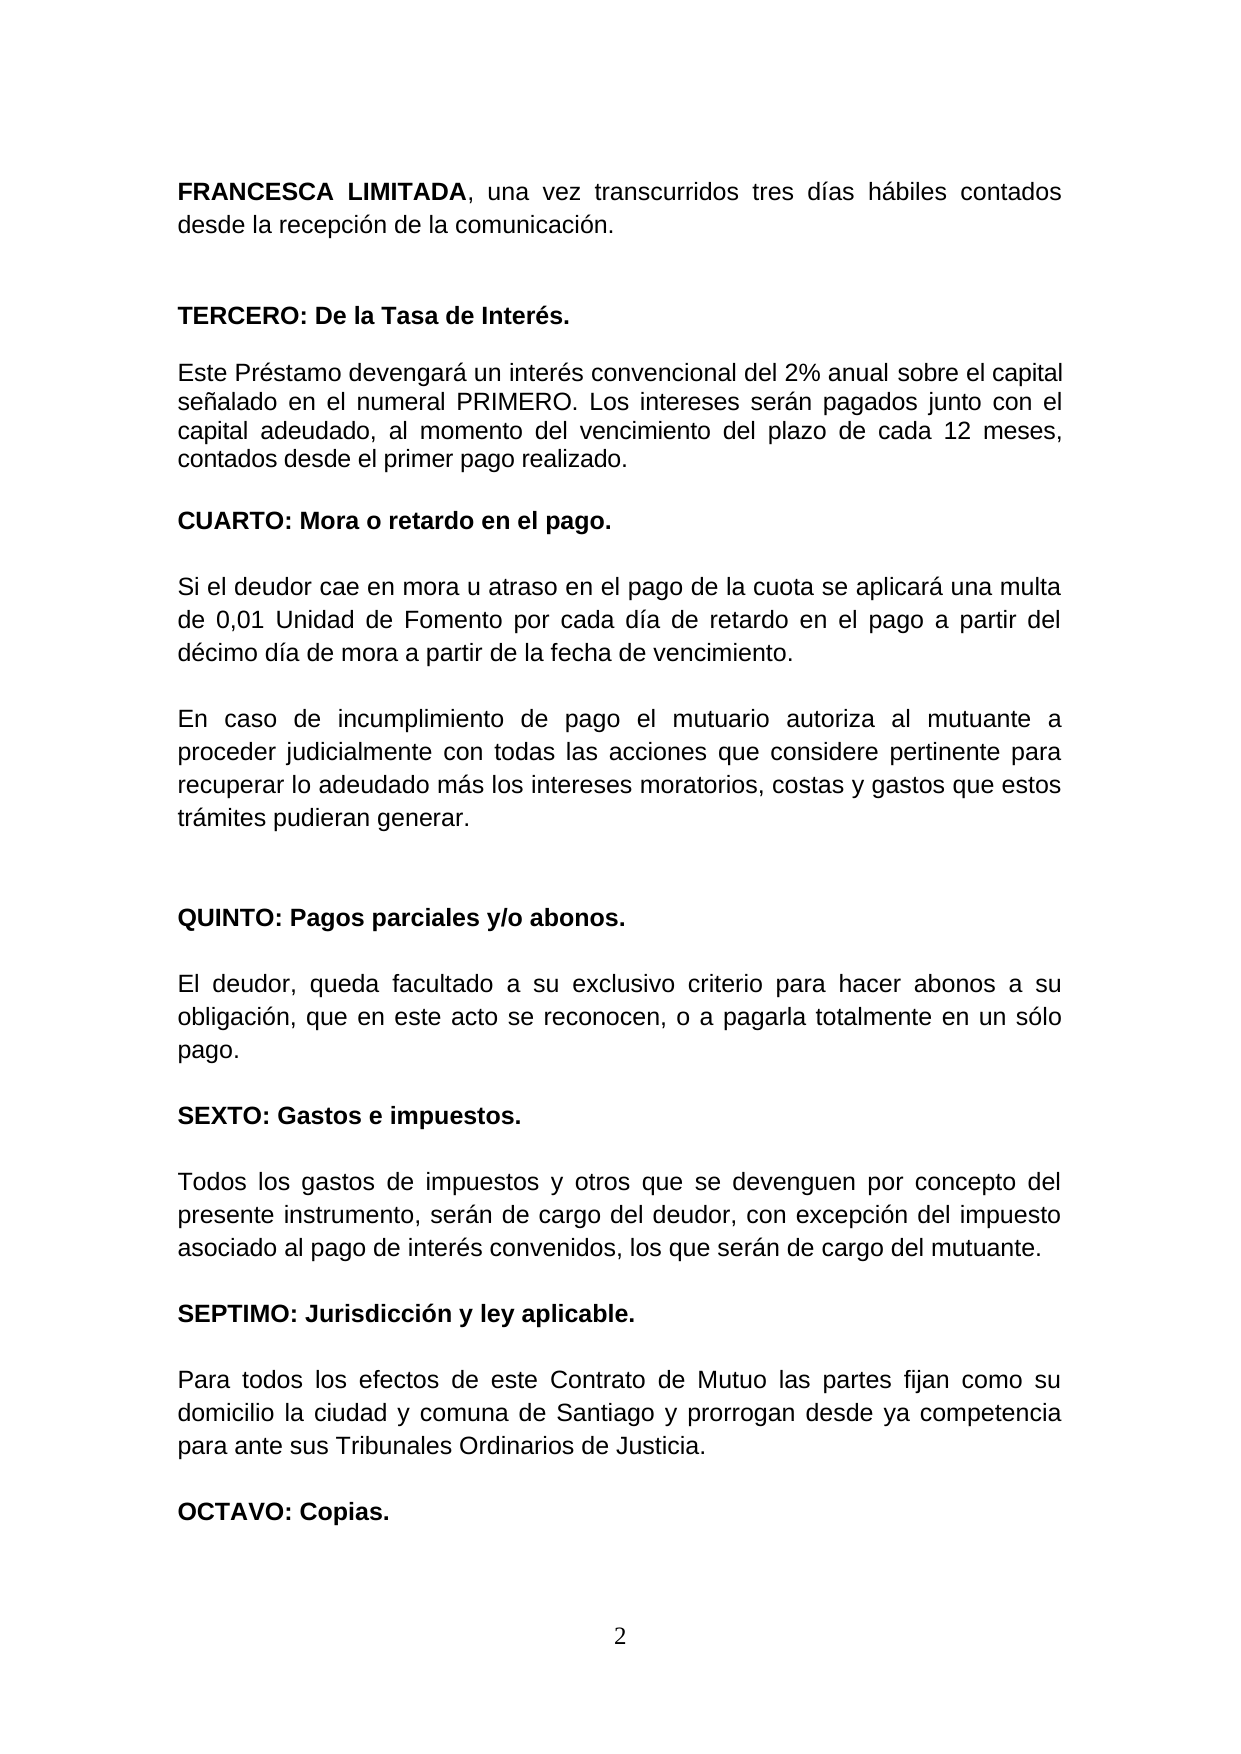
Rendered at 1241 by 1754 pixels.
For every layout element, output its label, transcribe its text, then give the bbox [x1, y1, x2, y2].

text Todos los gastos de impuestos y otros que se devenguen por concepto del presente instrumento, serán de cargo del deudor, con excepción del impuesto asociado al pago de interés convenidos, los que serán de cargo del mutuante. [177, 1167, 1063, 1261]
text SEPTIMO: Jurisdicción y ley aplicable. [177, 1299, 1063, 1327]
text Si el deudor cae en mora u atraso en el pago de la cuota se aplicará una multa de 0,01 Unidad de Fomento por cada día de retardo en el pago a partir del décimo día de mora a partir de la fecha de vencimiento. [177, 572, 1063, 667]
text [177, 177, 1063, 239]
text El deudor, queda facultado a su exclusivo criterio para hacer abonos a su obligación, que en este acto se reconocen, o a pagarla totalmente en un sólo pago. [177, 968, 1063, 1063]
text SEXTO: Gastos e impuestos. [177, 1101, 1063, 1129]
text Este Préstamo devengará un interés convencional del 2% anual sobre el capital señalado en el numeral PRIMERO. Los intereses serán pagados junto con el capital adeudado, al momento del vencimiento del plazo de cada 12 meses, contados desde el primer pago realizado. [177, 358, 1063, 473]
text TERCERO: De la Tasa de Interés. [177, 301, 1063, 329]
text QUINTO: Pagos parciales y/o abonos. [177, 902, 1063, 931]
text En caso de incumplimiento de pago el mutuario autoriza al mutuante a proceder judicialmente con todas las acciones que considere pertinente para recuperar lo adeudado más los intereses moratorios, costas y gastos que estos trámites pudieran generar. [177, 704, 1063, 832]
text OCTAVO: Copias. [177, 1497, 1063, 1526]
text Para todos los efectos de este Contrato de Mutuo las partes fijan como su domicilio la ciudad y comuna de Santiago y prorrogan desde ya competencia para ante sus Tribunales Ordinarios de Justicia. [177, 1365, 1063, 1459]
text CUARTO: Mora o retardo en el pago. [177, 506, 1063, 535]
